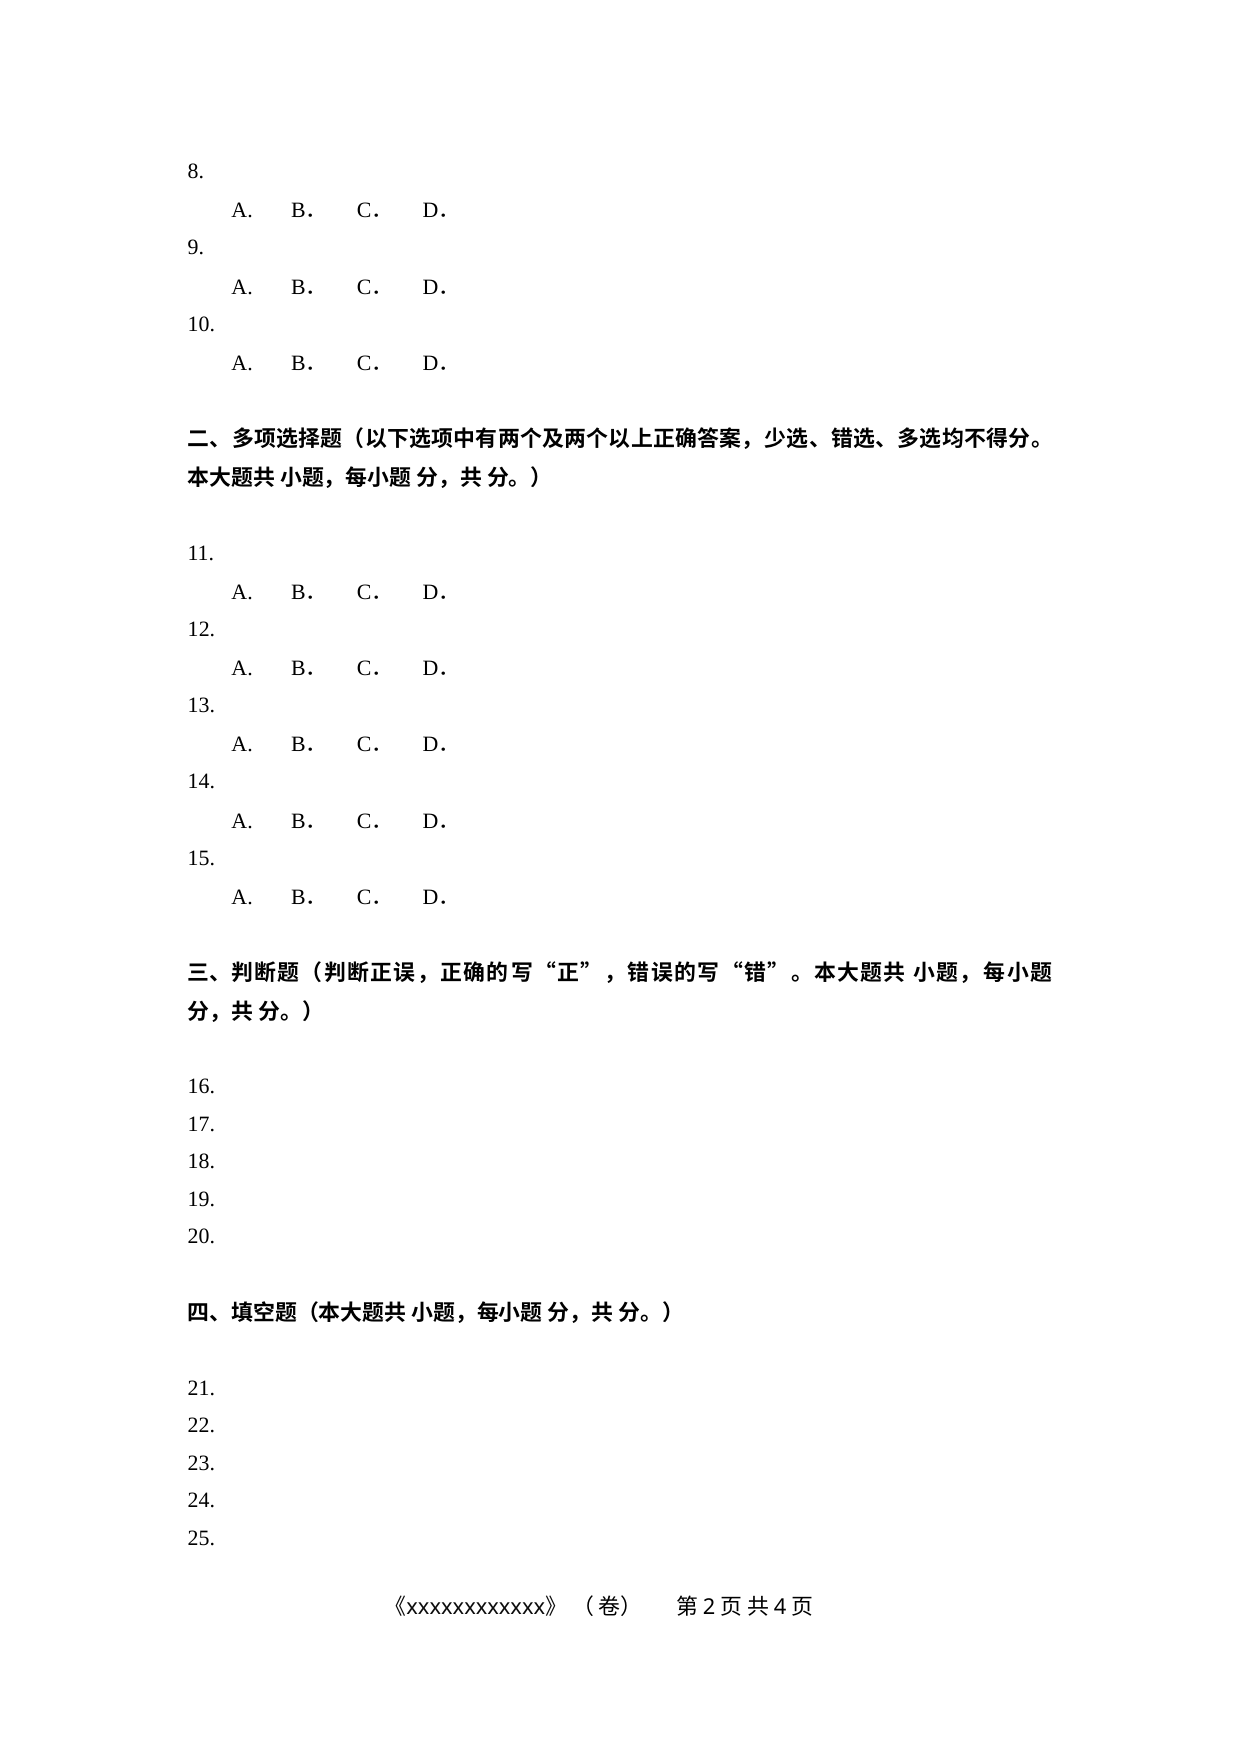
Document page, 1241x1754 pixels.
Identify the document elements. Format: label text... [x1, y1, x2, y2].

list 19. [187, 1182, 1053, 1215]
text 10. [187, 307, 1053, 339]
list 16. [187, 1070, 1053, 1102]
list 15. [187, 841, 1053, 873]
list 22. [187, 1409, 1053, 1441]
list 20. [187, 1220, 1053, 1252]
text 14. [187, 765, 1053, 797]
list B． C． D． [187, 268, 1053, 301]
list 二、多项选择题（以下选项中有两个及两个以上正确答案，少选、错选、多选均不得分。本大题共 小题，每小题 分，共 分。） [187, 421, 1053, 492]
list 判断题（判断正误，正确的写“正”，错误的写“错”。本大题共 小题，每小题 分，共 分。） [187, 955, 1053, 1026]
list 24. [187, 1484, 1053, 1516]
list 填空题（本大题共 小题，每小题 分，共 分。） [187, 1295, 1053, 1327]
text A. B． C． D． [187, 802, 1053, 835]
list 17. [187, 1107, 1053, 1140]
list B． C． D． [187, 573, 1053, 606]
list 9. [187, 231, 1053, 263]
list B． C． D． [187, 878, 1053, 911]
list B． C． D． [187, 726, 1053, 758]
text A. B． C． D． [187, 192, 1053, 224]
text A. B． C． D． [187, 344, 1053, 377]
list 18. [187, 1145, 1053, 1177]
list 13. [187, 688, 1053, 721]
text 8. [187, 154, 1053, 187]
list 23. [187, 1446, 1053, 1479]
list 25. [187, 1521, 1053, 1554]
text A. B． C． D． [187, 650, 1053, 682]
text 12. [187, 612, 1053, 645]
list 11. [187, 536, 1053, 568]
list 21. [187, 1371, 1053, 1404]
